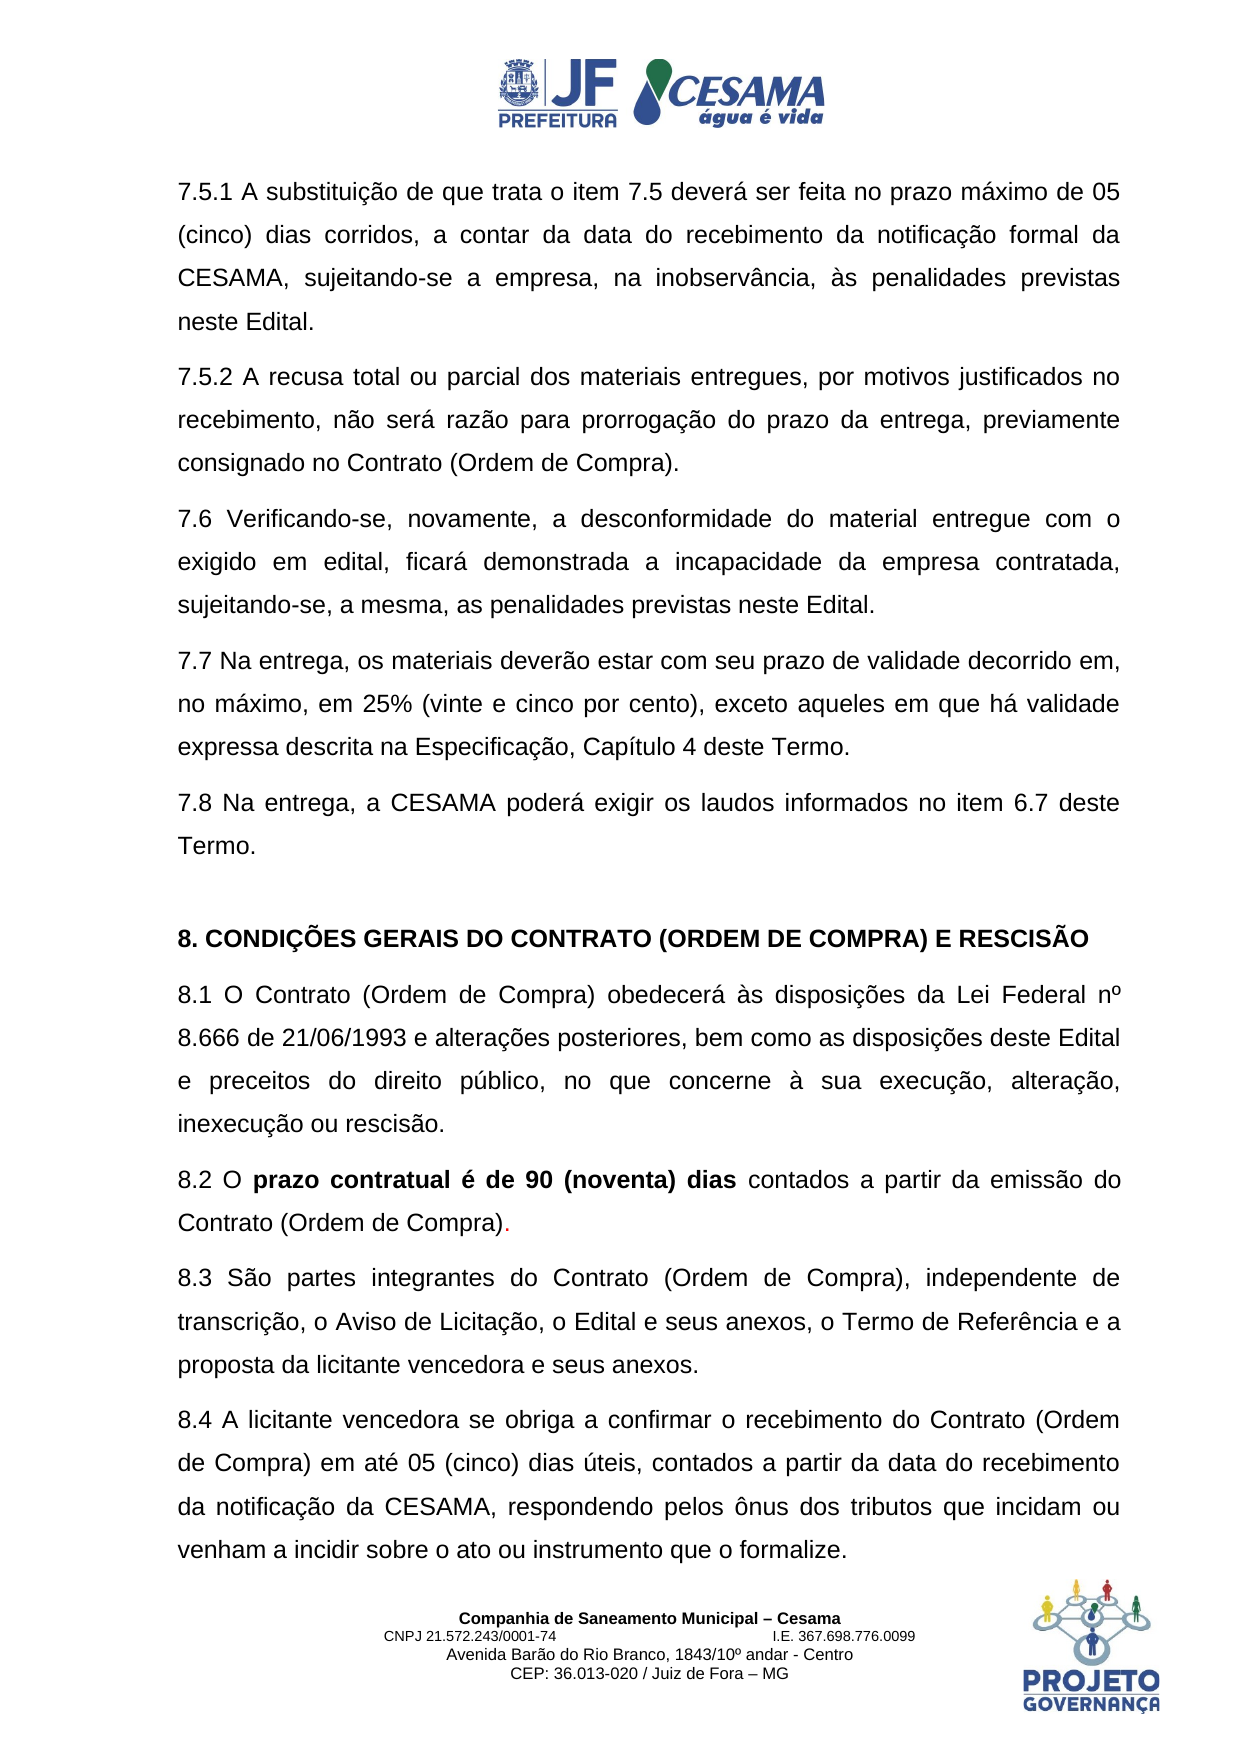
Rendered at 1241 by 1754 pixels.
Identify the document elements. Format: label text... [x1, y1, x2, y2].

list 7.7 Na entrega, os materiais deverão estar com seu prazo de validade decorrido em, no máximo, em 25% (vinte e cinco por cento), exceto aqueles em que há validade expressa descrita na Especificação, Capítulo 4 deste Termo. [177, 646, 1122, 761]
text 8.4 A licitante vencedora se obriga a confirmar o recebimento do Contrato (Ordem de Compra) em até 05 (cinco) dias úteis, contados a partir da data do recebimento da notificação da CESAMA, respondendo pelos ônus dos tributos que incidam ou venham a incidir sobre o ato ou instrumento que o formalize. [177, 1405, 1122, 1563]
text 8.1 O Contrato (Ordem de Compra) obedecerá às disposições da Lei Federal nº 8.666 de 21/06/1993 e alterações posteriores, bem como as disposições deste Edital e preceitos do direito público, no que concerne à sua execução, alteração, inexecução ou rescisão. [177, 980, 1122, 1138]
text 8.3 São partes integrantes do Contrato (Ordem de Compra), independente de transcrição, o Aviso de Licitação, o Edital e seus anexos, o Termo de Referência e a proposta da licitante vencedora e seus anexos. [177, 1263, 1122, 1378]
text 7.8 Na entrega, a CESAMA poderá exigir os laudos informados no item 6.7 deste Termo. [177, 788, 1122, 860]
picture [1023, 1579, 1160, 1714]
picture [497, 59, 825, 128]
text 7.5.1 A substituição de que trata o item 7.5 deverá ser feita no prazo máximo de 05 (cinco) dias corridos, a contar da data do recebimento da notificação formal da CESAMA, sujeitando-se a empresa, na inobservância, às penalidades previstas neste Edital. [177, 177, 1122, 335]
text 8.2 O prazo contratual é de 90 (noventa) dias contados a partir da emissão do Contrato (Ordem de Compra). [177, 1165, 1122, 1237]
text 8. CONDIÇÕES GERAIS DO CONTRATO (ORDEM DE COMPRA) E RESCISÃO [177, 924, 1122, 953]
text 7.5.2 A recusa total ou parcial dos materiais entregues, por motivos justificados no recebimento, não será razão para prorrogação do prazo da entrega, previamente consignado no Contrato (Ordem de Compra). [177, 362, 1122, 477]
text 7.6 Verificando-se, novamente, a desconformidade do material entregue com o exigido em edital, ficará demonstrada a incapacidade da empresa contratada, sujeitando-se, a mesma, as penalidades previstas neste Edital. [177, 504, 1122, 619]
